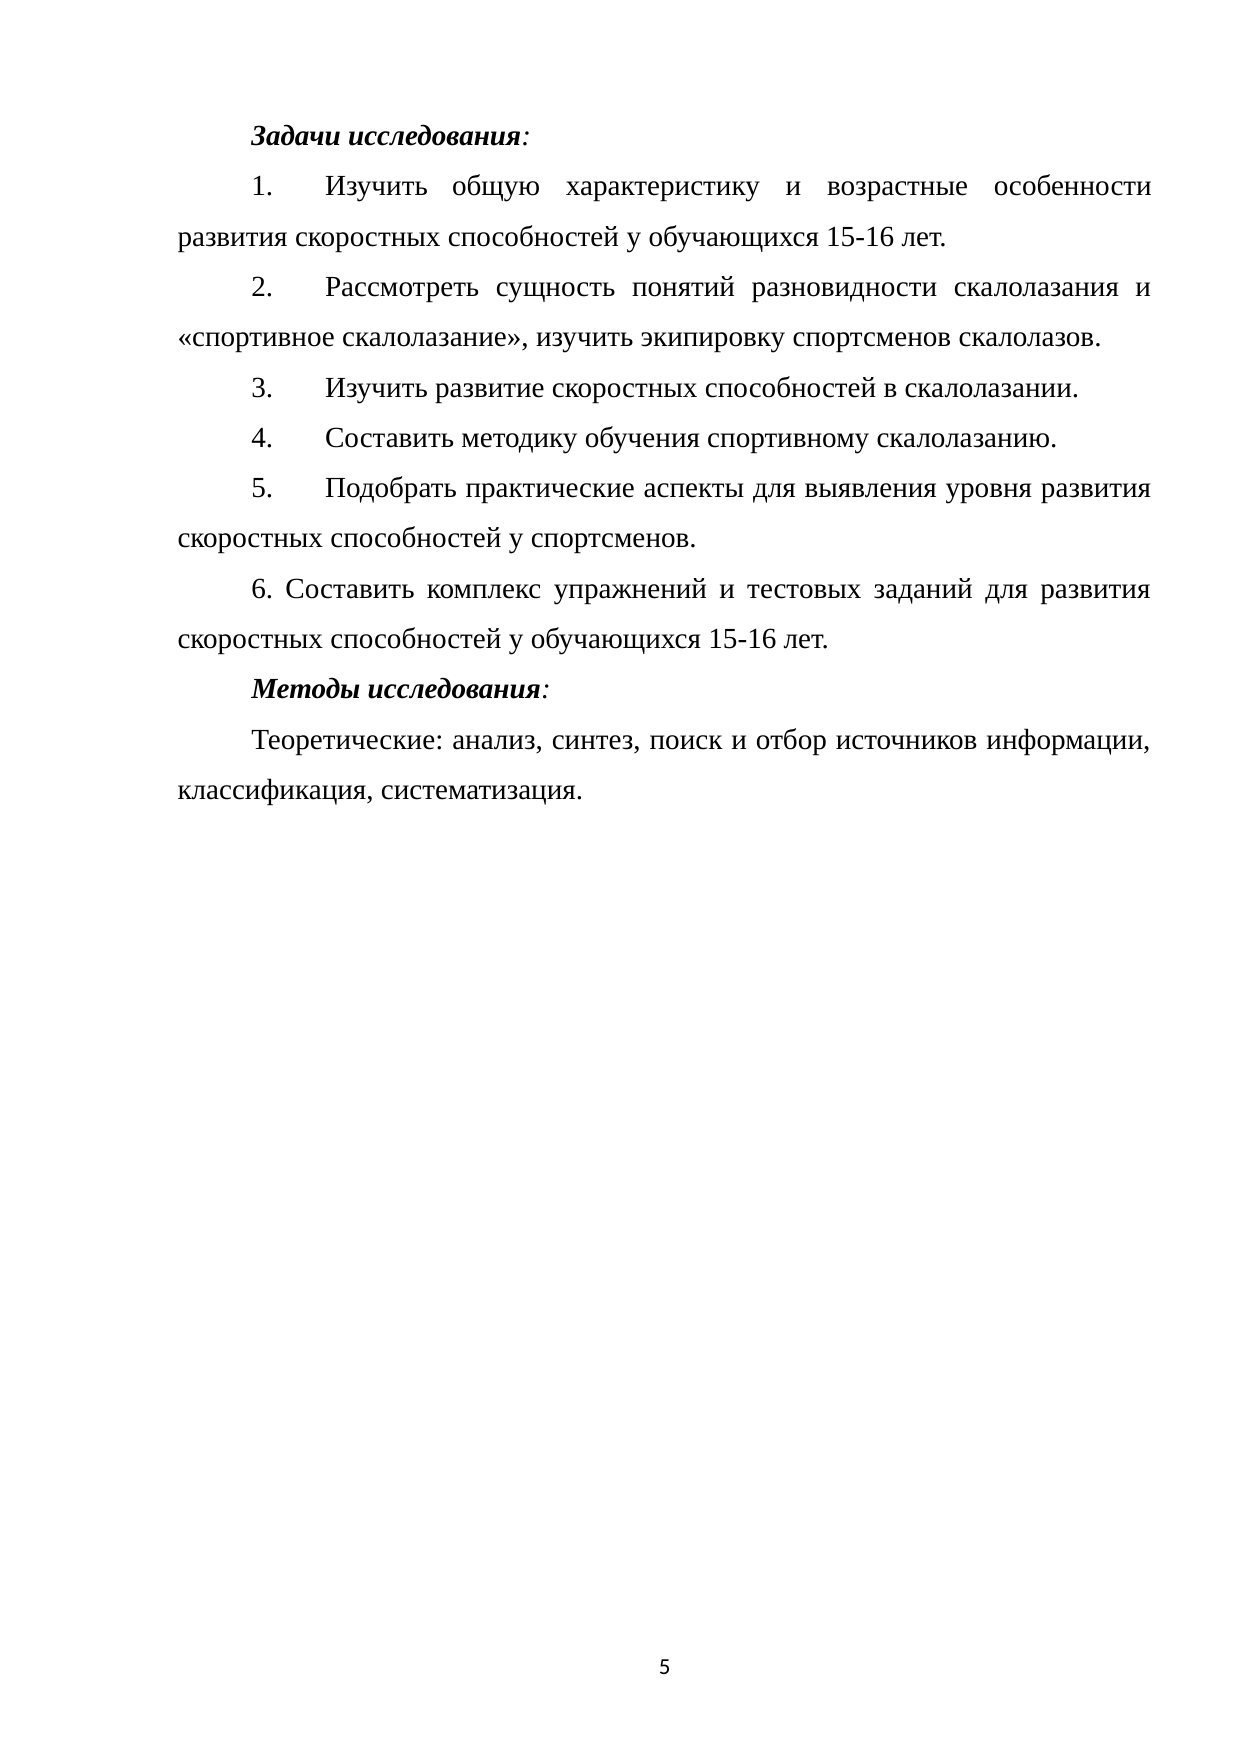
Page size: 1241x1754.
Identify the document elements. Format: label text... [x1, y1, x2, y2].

text 3. Изучить развитие скоростных способностей в скалолазании. [177, 370, 1152, 403]
text 2. Рассмотреть сущность понятий разновидности скалолазания и «спортивное скалолазание», изучить экипировку спортсменов скалолазов. [177, 269, 1152, 353]
text 5. Подобрать практические аспекты для выявления уровня развития скоростных способностей у спортсменов. [177, 470, 1152, 554]
text Теоретические: анализ, синтез, поиск и отбор источников информации, классификация, систематизация. [177, 722, 1152, 806]
text 6. Составить комплекс упражнений и тестовых заданий для развития скоростных способностей у обучающихся 15-16 лет. [177, 571, 1152, 655]
text 4. Составить методику обучения спортивному скалолазанию. [177, 420, 1152, 453]
text 1. Изучить общую характеристику и возрастные особенности развития скоростных способностей у обучающихся 15-16 лет. [177, 168, 1152, 252]
text Задачи исследования: [177, 118, 1152, 152]
text Методы исследования: [177, 672, 1152, 705]
